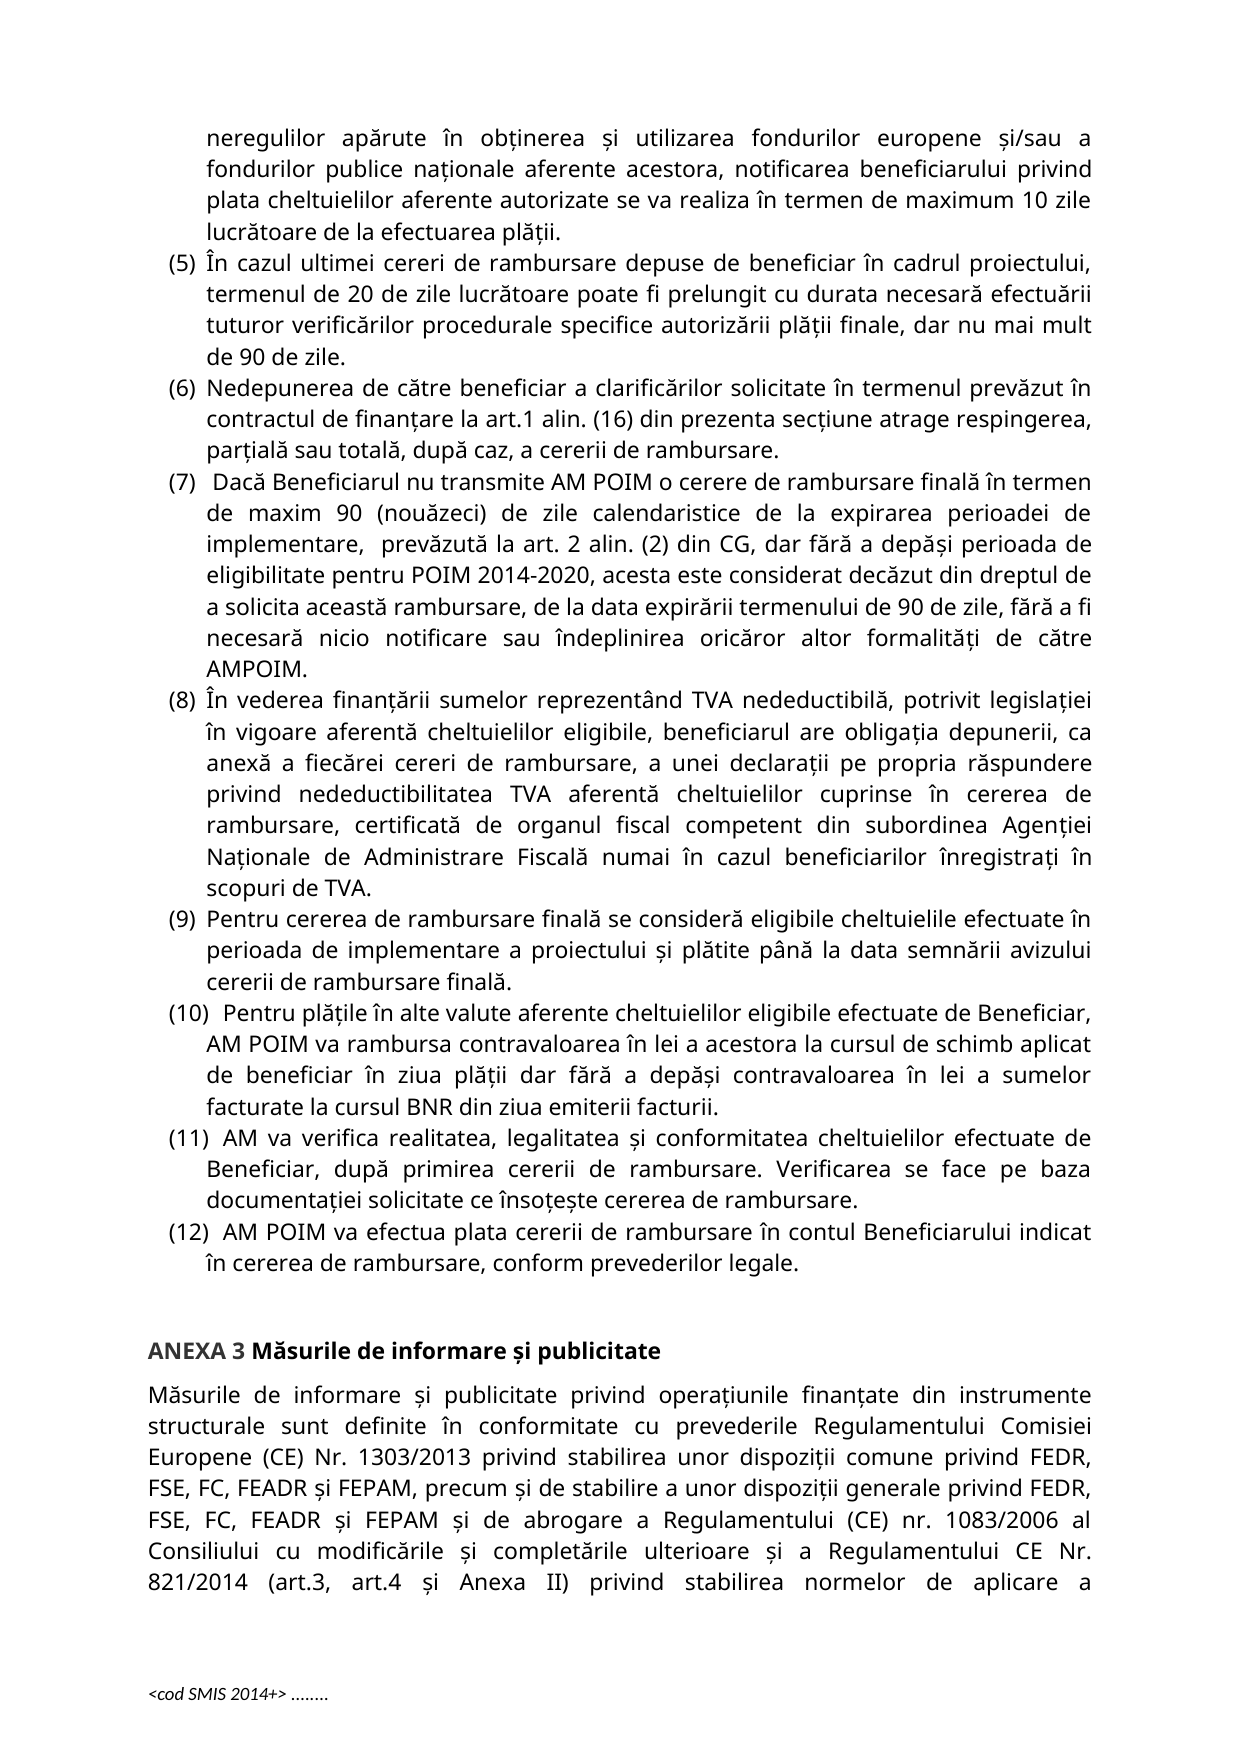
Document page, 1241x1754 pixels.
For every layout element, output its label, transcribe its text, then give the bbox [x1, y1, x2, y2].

list AM POIM va efectua plata cererii de rambursare în contul Beneficiarului indicat în cererea de rambursare, conform prevederilor legale. [169, 1216, 1092, 1278]
list Pentru plăţile în alte valute aferente cheltuielilor eligibile efectuate de Beneficiar, AM POIM va rambursa contravaloarea în lei a acestora la cursul de schimb aplicat de beneficiar în ziua plăţii dar fără a depăşi contravaloarea în lei a sumelor facturate la cursul BNR din ziua emiterii facturii. [169, 997, 1092, 1122]
list Pentru cererea de rambursare finală se consideră eligibile cheltuielile efectuate în perioada de implementare a proiectului şi plătite până la data semnării avizului cererii de rambursare finală. [169, 903, 1092, 997]
text ANEXA 3 Măsurile de informare şi publicitate [148, 1335, 1092, 1366]
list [169, 122, 1092, 247]
list În vederea finanțării sumelor reprezentând TVA nedeductibilă, potrivit legislaţiei în vigoare aferentă cheltuielilor eligibile, beneficiarul are obligaţia depunerii, ca anexă a fiecărei cereri de rambursare, a unei declaraţii pe propria răspundere privind nedeductibilitatea TVA aferentă cheltuielilor cuprinse în cererea de rambursare, certificată de organul fiscal competent din subordinea Agenţiei Naţionale de Administrare Fiscală numai în cazul beneficiarilor înregistraţi în scopuri de TVA. [169, 684, 1092, 903]
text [148, 1379, 1092, 1597]
list Dacă Beneficiarul nu transmite AM POIM o cerere de rambursare finală în termen de maxim 90 (nouăzeci) de zile calendaristice de la expirarea perioadei de implementare, prevăzută la art. 2 alin. (2) din CG, dar fără a depăși perioada de eligibilitate pentru POIM 2014-2020, acesta este considerat decăzut din dreptul de a solicita această rambursare, de la data expirării termenului de 90 de zile, fără a fi necesară nicio notificare sau îndeplinirea oricăror altor formalităţi de către AMPOIM. [169, 466, 1092, 684]
list Nedepunerea de către beneficiar a clarificărilor solicitate în termenul prevăzut în contractul de finanţare la art.1 alin. (16) din prezenta secţiune atrage respingerea, parţială sau totală, după caz, a cererii de rambursare. [169, 372, 1092, 466]
list AM va verifica realitatea, legalitatea şi conformitatea cheltuielilor efectuate de Beneficiar, după primirea cererii de rambursare. Verificarea se face pe baza documentaţiei solicitate ce însoţeşte cererea de rambursare. [169, 1122, 1092, 1216]
list În cazul ultimei cereri de rambursare depuse de beneficiar în cadrul proiectului, termenul de 20 de zile lucrătoare poate fi prelungit cu durata necesară efectuării tuturor verificărilor procedurale specifice autorizării plăţii finale, dar nu mai mult de 90 de zile. [169, 247, 1092, 372]
